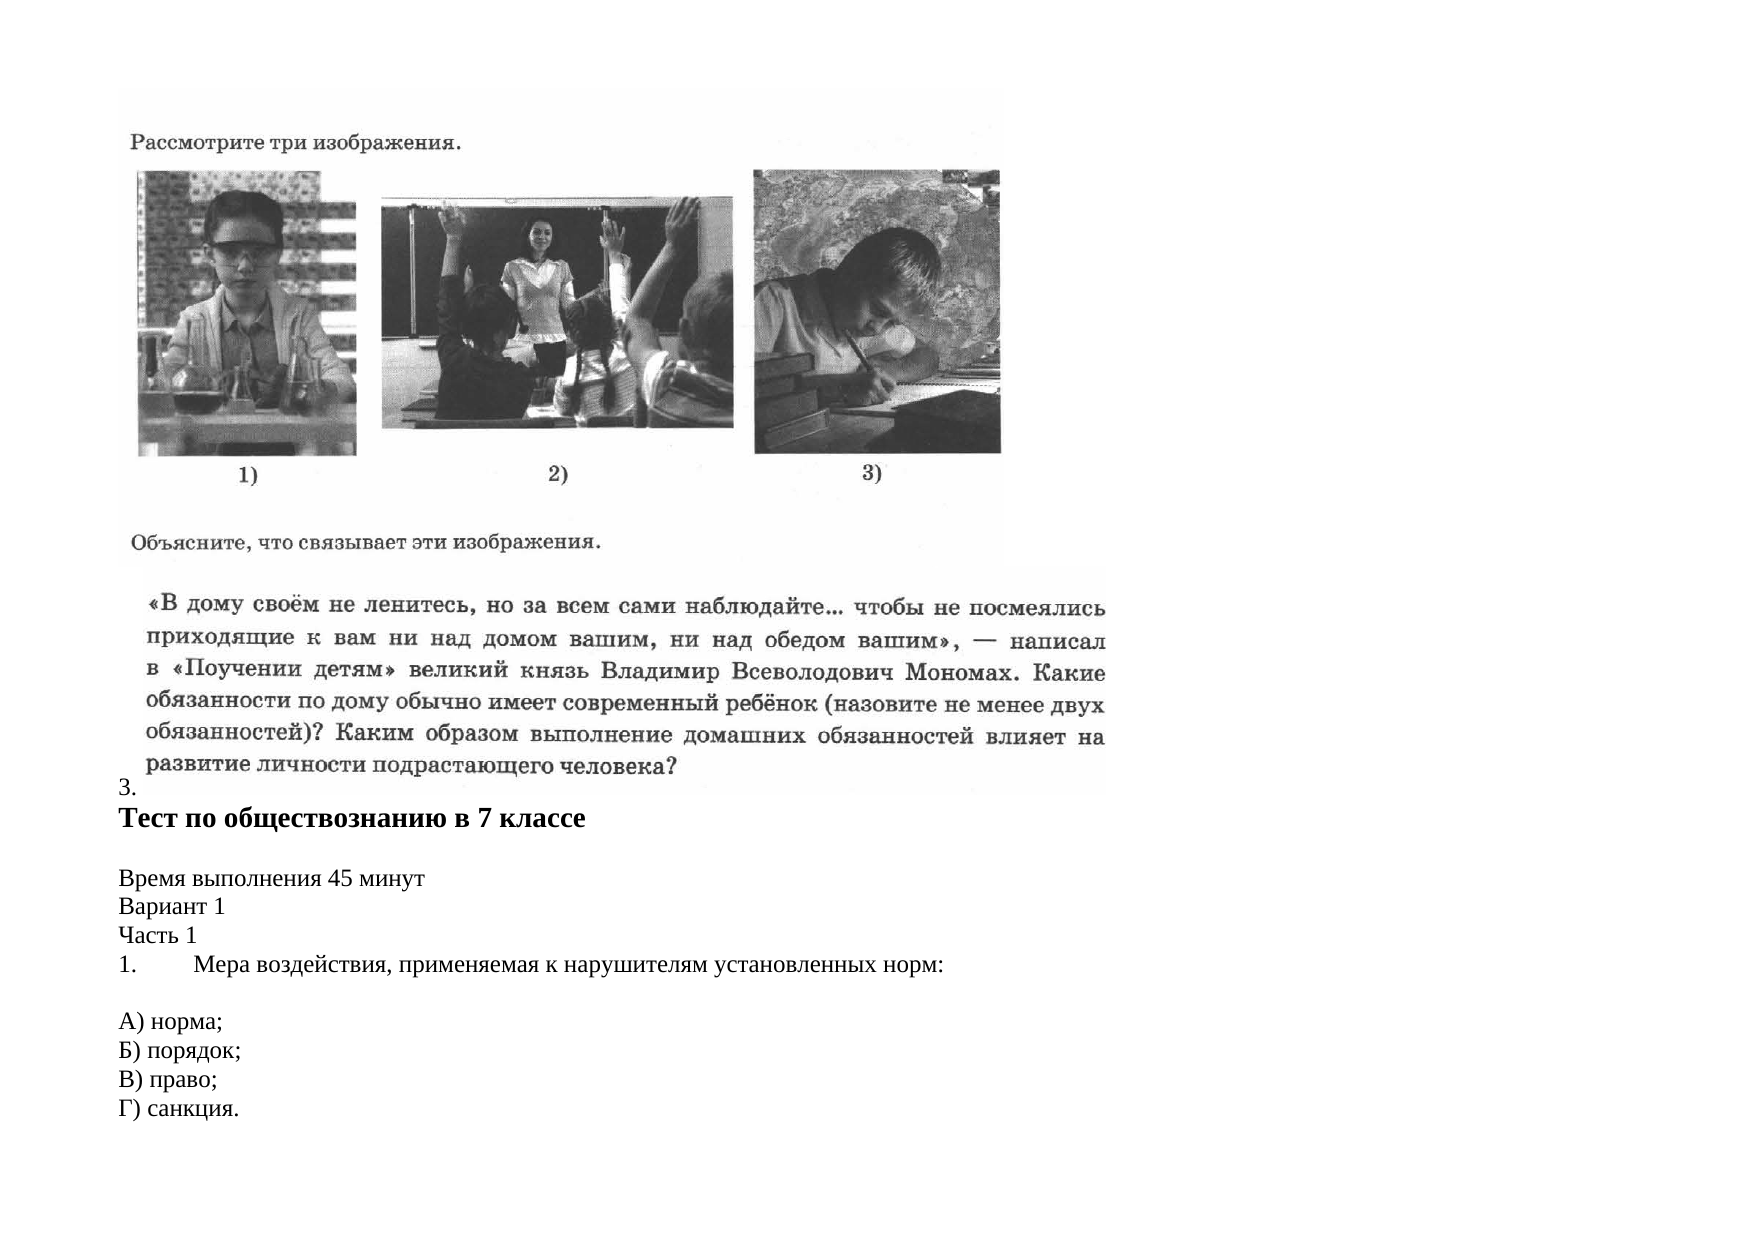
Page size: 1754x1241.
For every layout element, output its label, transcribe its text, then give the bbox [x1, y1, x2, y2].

text Тест по обществознанию в 7 классе [118, 800, 1636, 834]
text Часть 1 [118, 920, 1636, 949]
text А) норма; [118, 1006, 1636, 1035]
text В) право; [118, 1064, 1636, 1093]
text Б) порядок; [118, 1035, 1636, 1064]
text Г) санкция. [118, 1093, 1636, 1121]
list Мера воздействия, применяемая к нарушителям установленных норм: [118, 949, 1636, 978]
text Время выполнения 45 минут [118, 863, 1636, 891]
text 3. [118, 567, 1636, 800]
text Вариант 1 [118, 891, 1636, 920]
